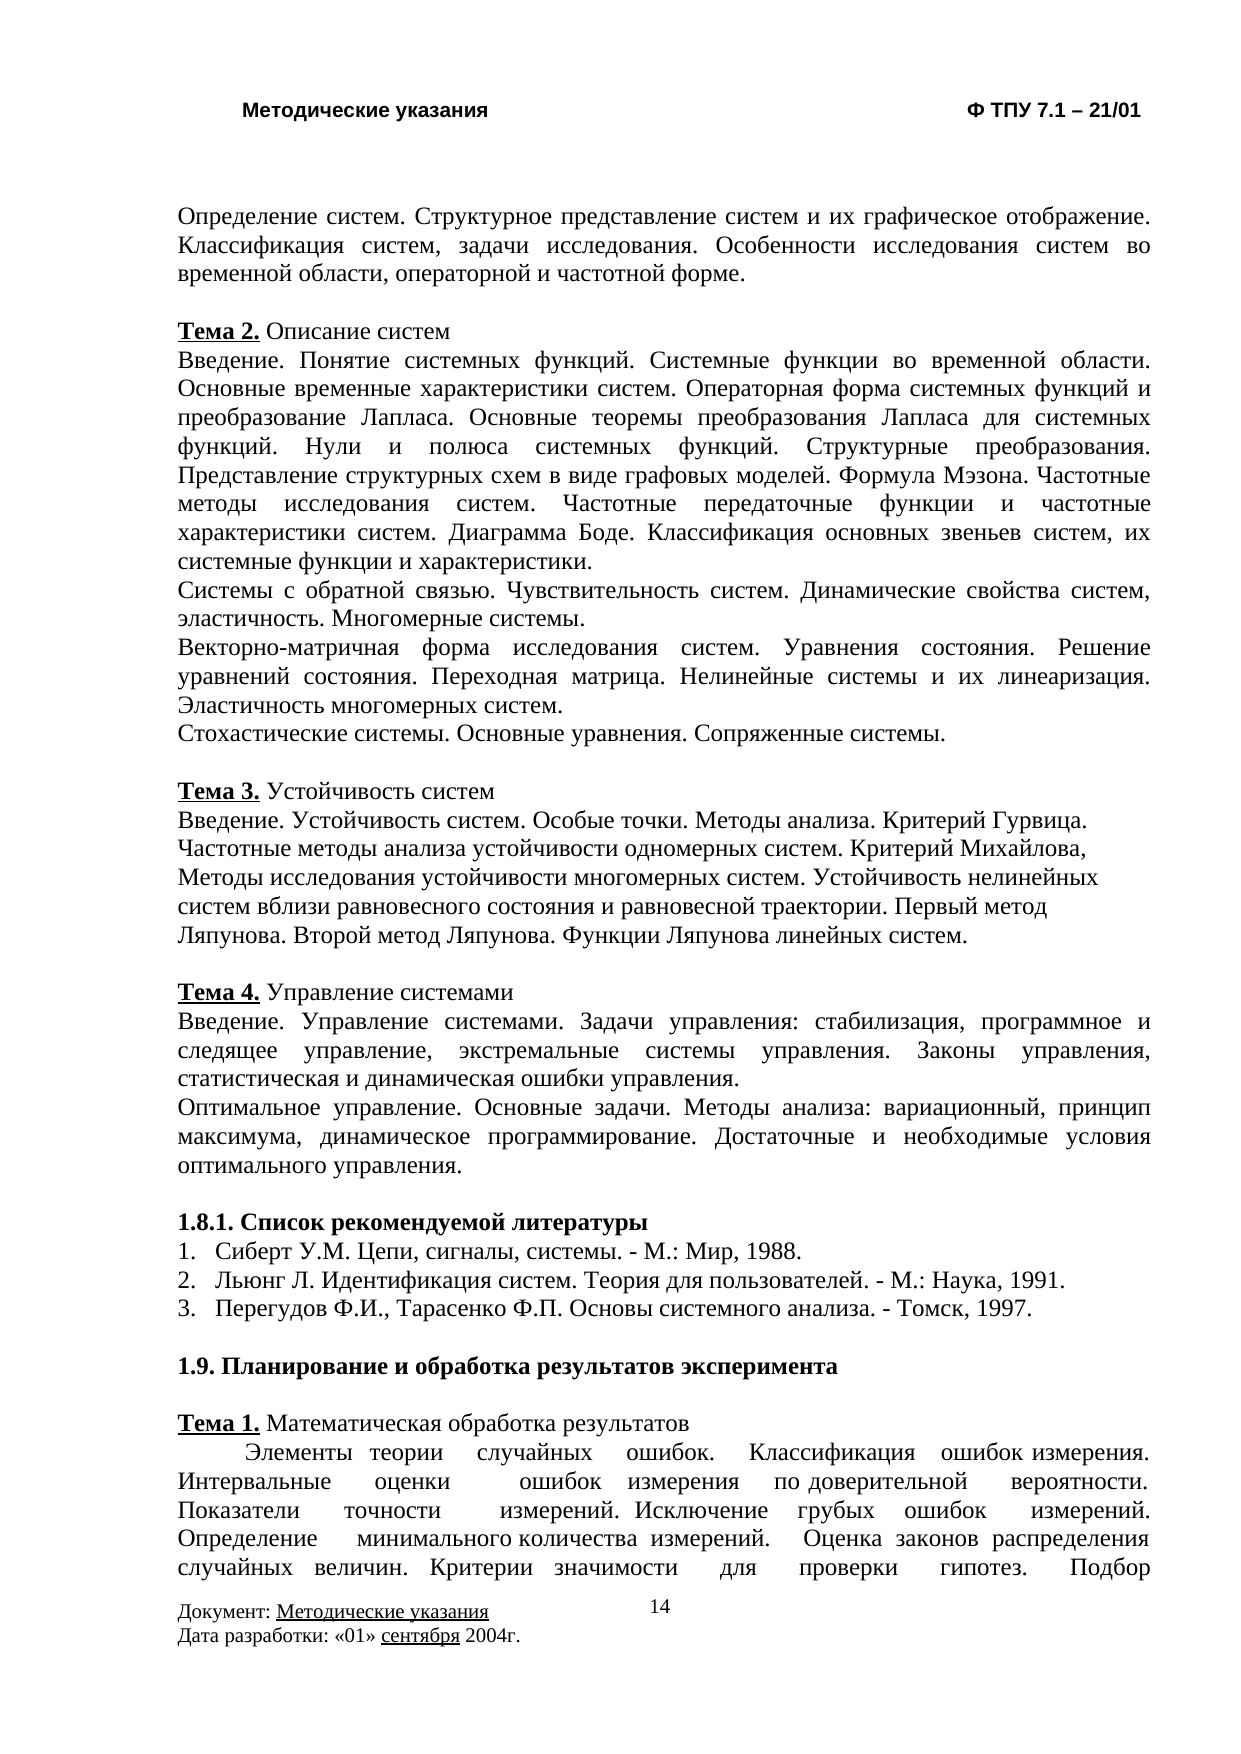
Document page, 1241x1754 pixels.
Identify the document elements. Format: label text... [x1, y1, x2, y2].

text 1.9. Планирование и обработка результатов эксперимента [177, 1351, 1152, 1380]
list Сиберт У.М. Цепи, сигналы, системы. - М.: Мир, 1988. [177, 1236, 1152, 1265]
list Льюнг Л. Идентификация систем. Теория для пользователей. - М.: Наука, 1991. [177, 1265, 1152, 1293]
text Тема 1. Математическая обработка результатов [177, 1408, 1152, 1437]
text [177, 1437, 1152, 1581]
text Векторно-матричная форма исследования систем. Уравнения состояния. Решение уравнений состояния. Переходная матрица. Нелинейные системы и их линеаризация. Эластичность многомерных систем. [177, 632, 1152, 718]
text Стохастические системы. Основные уравнения. Сопряженные системы. [177, 718, 1152, 747]
text Системы с обратной связью. Чувствительность систем. Динамические свойства систем, эластичность. Многомерные системы. [177, 575, 1152, 632]
text Оптимальное управление. Основные задачи. Методы анализа: вариационный, принцип максимума, динамическое программирование. Достаточные и необходимые условия оптимального управления. [177, 1092, 1152, 1178]
text Введение. Понятие системных функций. Системные функции во временной области. Основные временные характеристики систем. Операторная форма системных функций и преобразование Лапласа. Основные теоремы преобразования Лапласа для системных функций. Нули и полюса системных функций. Структурные преобразования. Представление структурных схем в виде графовых моделей. Формула Мэзона. Частотные методы исследования систем. Частотные передаточные функции и частотные характеристики систем. Диаграмма Боде. Классификация основных звеньев систем, их системные функции и характеристики. [177, 345, 1152, 575]
text Тема 4. Управление системами [177, 977, 1152, 1006]
text Введение. Устойчивость систем. Особые точки. Методы анализа. Критерий Гурвица. Частотные методы анализа устойчивости одномерных систем. Критерий Михайлова, Методы исследования устойчивости многомерных систем. Устойчивость нелинейных систем вблизи равновесного состояния и равновесной траектории. Первый метод Ляпунова. Второй метод Ляпунова. Функции Ляпунова линейных систем. [177, 805, 1152, 948]
text 1.8.1. Список рекомендуемой литературы [177, 1207, 1152, 1236]
text Определение систем. Структурное представление систем и их графическое отображение. Классификация систем, задачи исследования. Особенности исследования систем во временной области, операторной и частотной форме. [177, 201, 1152, 287]
list Перегудов Ф.И., Тарасенко Ф.П. Основы системного анализа. - Томск, 1997. [177, 1293, 1152, 1322]
text Тема 2. Описание систем [177, 316, 1152, 345]
text Тема 3. Устойчивость систем [177, 776, 1152, 805]
text Введение. Управление системами. Задачи управления: стабилизация, программное и следящее управление, экстремальные системы управления. Законы управления, статистическая и динамическая ошибки управления. [177, 1006, 1152, 1092]
